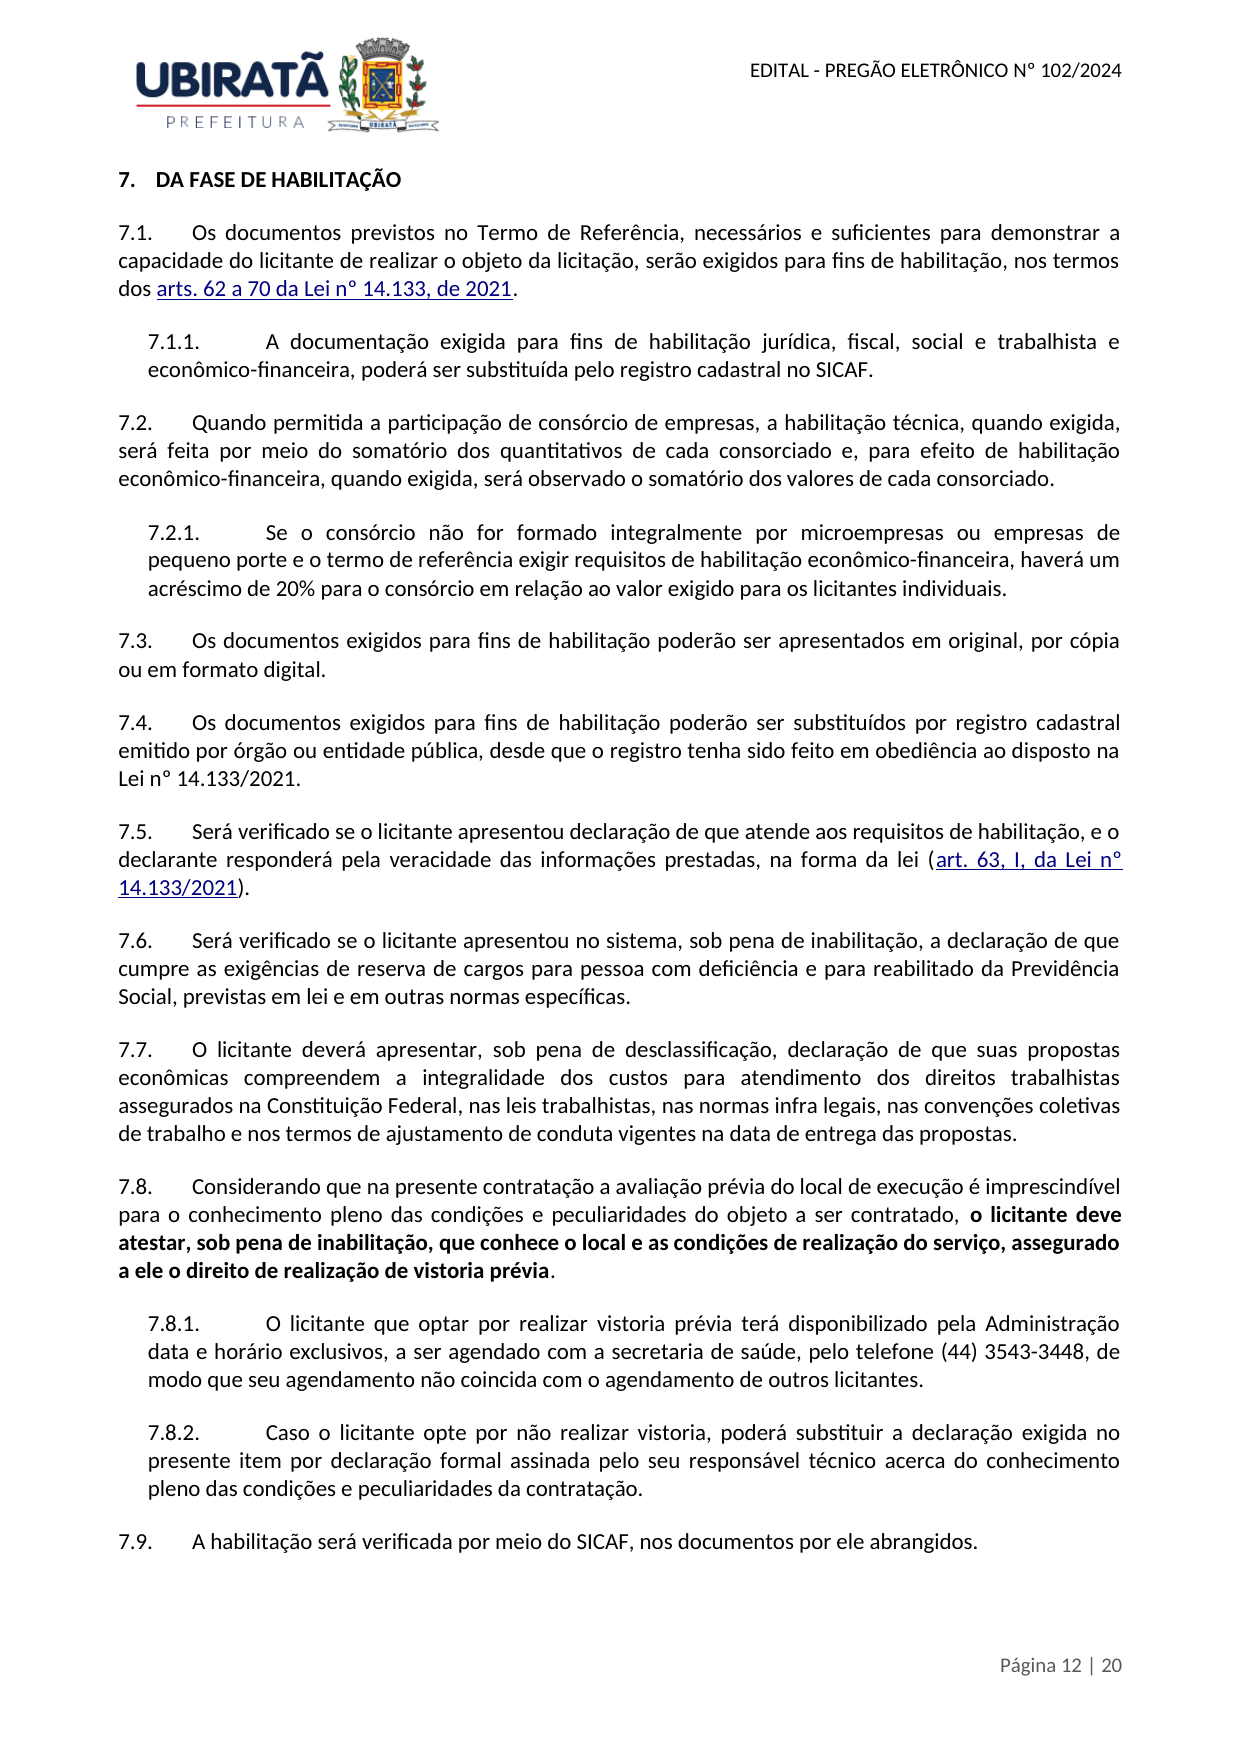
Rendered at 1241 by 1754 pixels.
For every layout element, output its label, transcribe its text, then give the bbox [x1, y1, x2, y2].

text O licitante deverá apresentar, sob pena de desclassificação, declaração de que suas propostas econômicas compreendem a integralidade dos custos para atendimento dos direitos trabalhistas assegurados na Constituição Federal, nas leis trabalhistas, nas normas infra legais, nas convenções coletivas de trabalho e nos termos de ajustamento de conduta vigentes na data de entrega das propostas. [118, 1035, 1122, 1147]
picture [126, 23, 448, 145]
text DA FASE DE HABILITAÇÃO [118, 165, 1122, 193]
text Os documentos exigidos para fins de habilitação poderão ser substituídos por registro cadastral emitido por órgão ou entidade pública, desde que o registro tenha sido feito em obediência ao disposto na Lei nº 14.133/2021. [118, 708, 1122, 792]
text Considerando que na presente contratação a avaliação prévia do local de execução é imprescindível para o conhecimento pleno das condições e peculiaridades do objeto a ser contratado, o licitante deve atestar, sob pena de inabilitação, que conhece o local e as condições de realização do serviço, assegurado a ele o direito de realização de vistoria prévia. [118, 1172, 1122, 1284]
text O licitante que optar por realizar vistoria prévia terá disponibilizado pela Administração data e horário exclusivos, a ser agendado com a secretaria de saúde, pelo telefone (44) 3543-3448, de modo que seu agendamento não coincida com o agendamento de outros licitantes. [148, 1309, 1122, 1393]
text A habilitação será verificada por meio do SICAF, nos documentos por ele abrangidos. [118, 1527, 1122, 1555]
text Será verificado se o licitante apresentou no sistema, sob pena de inabilitação, a declaração de que cumpre as exigências de reserva de cargos para pessoa com deficiência e para reabilitado da Previdência Social, previstas em lei e em outras normas específicas. [118, 926, 1122, 1010]
text Será verificado se o licitante apresentou declaração de que atende aos requisitos de habilitação, e o declarante responderá pela veracidade das informações prestadas, na forma da lei (art. 63, I, da Lei nº 14.133/2021). [118, 817, 1122, 901]
text Se o consórcio não for formado integralmente por microempresas ou empresas de pequeno porte e o termo de referência exigir requisitos de habilitação econômico-financeira, haverá um acréscimo de 20% para o consórcio em relação ao valor exigido para os licitantes individuais. [148, 518, 1122, 602]
text A documentação exigida para fins de habilitação jurídica, fiscal, social e trabalhista e econômico-ﬁnanceira, poderá ser substituída pelo registro cadastral no SICAF. [148, 327, 1122, 383]
text Caso o licitante opte por não realizar vistoria, poderá substituir a declaração exigida no presente item por declaração formal assinada pelo seu responsável técnico acerca do conhecimento pleno das condições e peculiaridades da contratação. [148, 1418, 1122, 1502]
text Os documentos previstos no Termo de Referência, necessários e suficientes para demonstrar a capacidade do licitante de realizar o objeto da licitação, serão exigidos para fins de habilitação, nos termos dos arts. 62 a 70 da Lei nº 14.133, de 2021. [118, 218, 1122, 302]
text Quando permitida a participação de consórcio de empresas, a habilitação técnica, quando exigida, será feita por meio do somatório dos quantitativos de cada consorciado e, para efeito de habilitação econômico-financeira, quando exigida, será observado o somatório dos valores de cada consorciado. [118, 408, 1122, 493]
text Os documentos exigidos para fins de habilitação poderão ser apresentados em original, por cópia ou em formato digital. [118, 627, 1122, 683]
